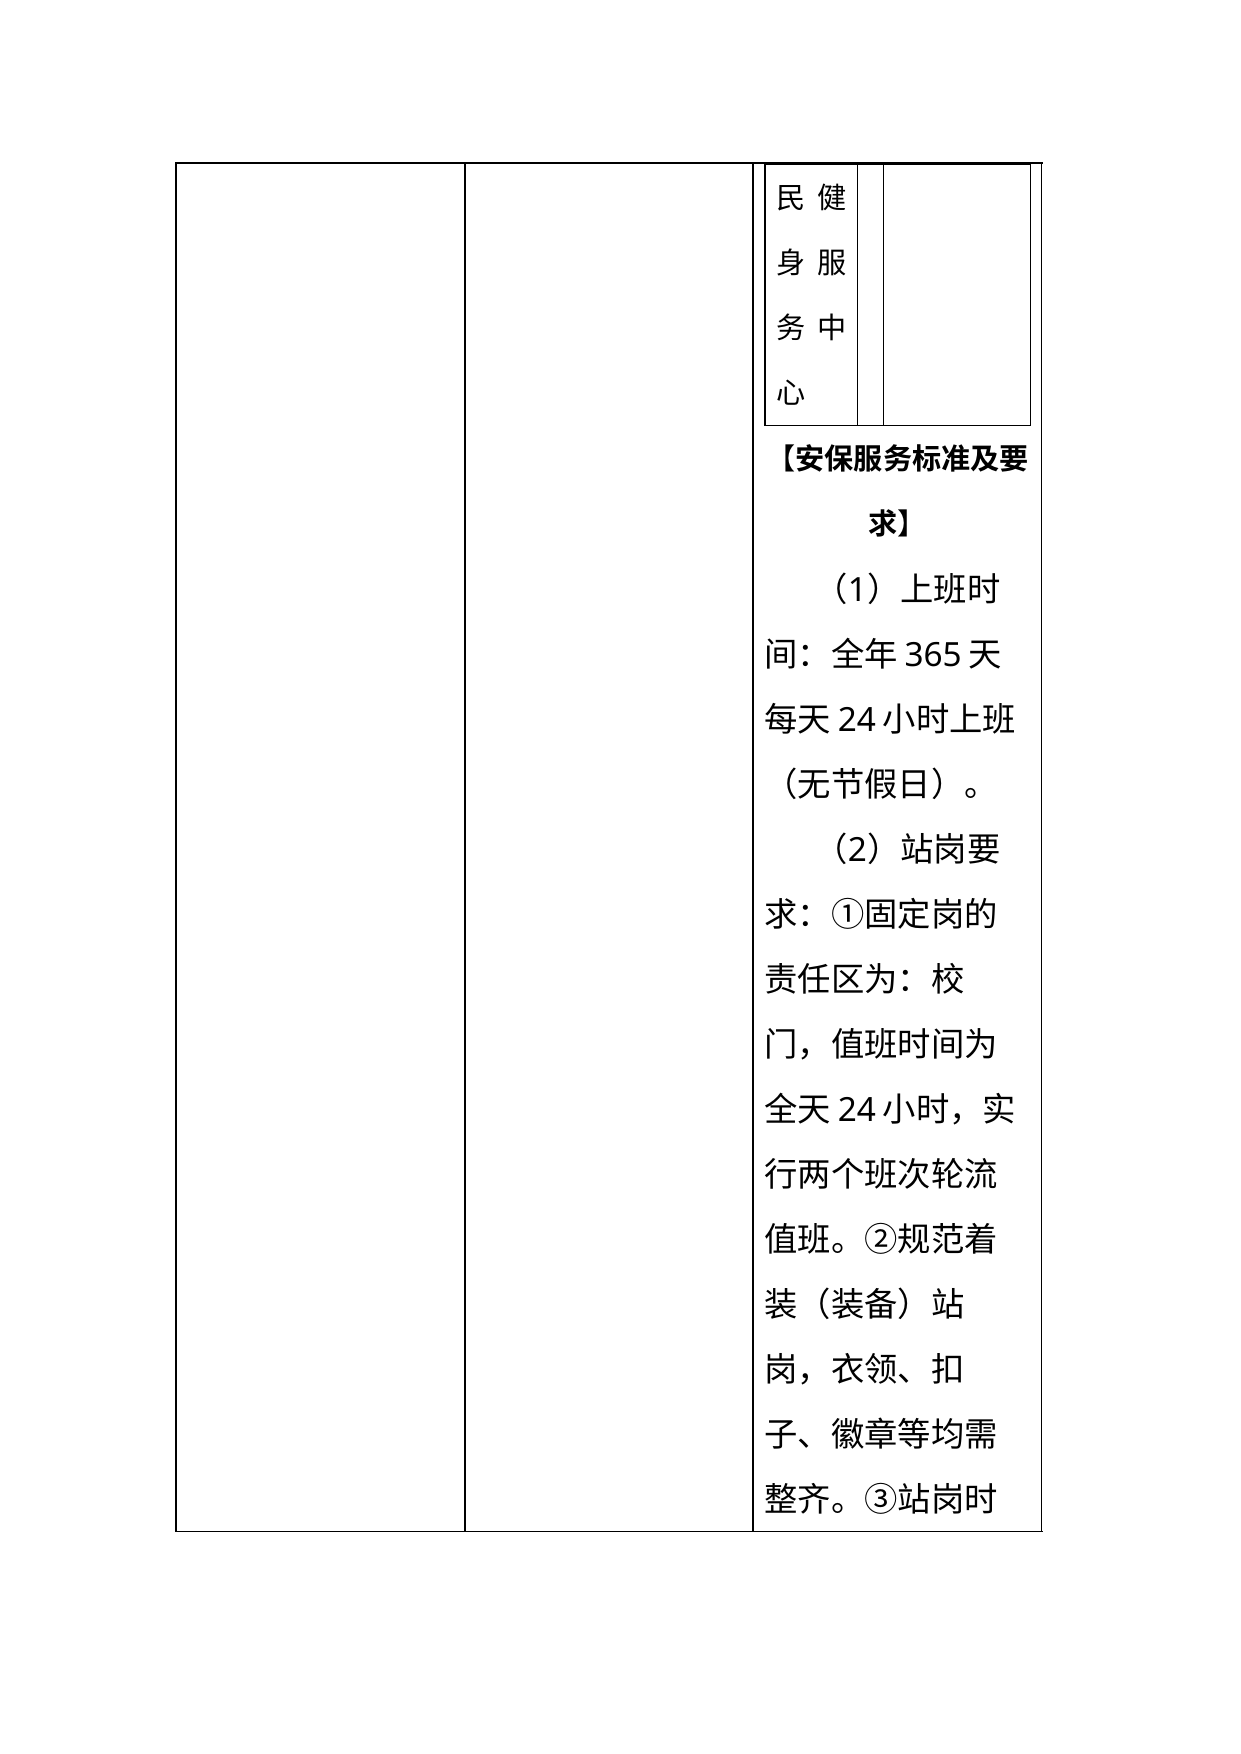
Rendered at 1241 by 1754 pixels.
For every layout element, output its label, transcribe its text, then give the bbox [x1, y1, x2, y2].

table_cell [466, 164, 752, 1531]
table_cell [754, 164, 1041, 1531]
table_cell 1 [177, 164, 464, 1531]
